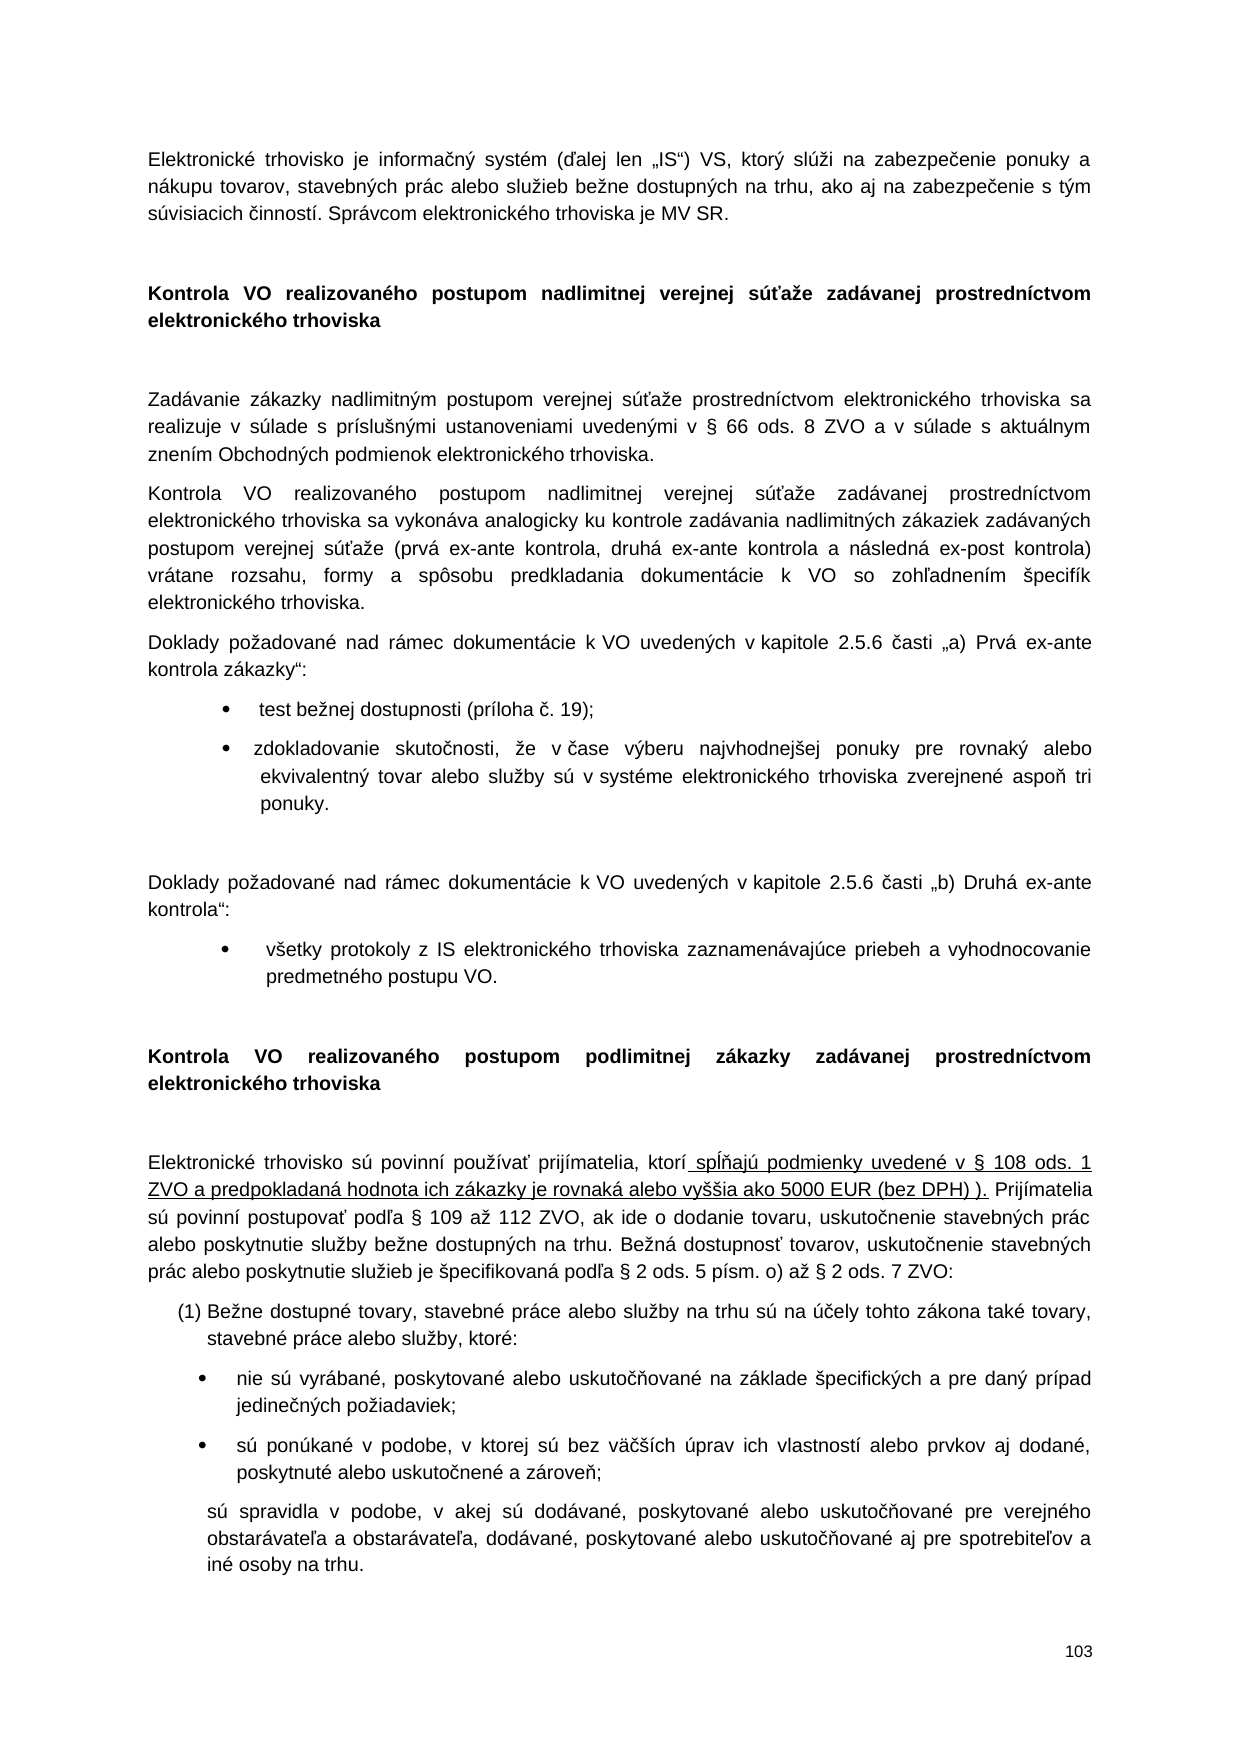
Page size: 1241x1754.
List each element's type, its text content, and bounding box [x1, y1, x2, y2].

text Kontrola VO realizovaného postupom nadlimitnej verejnej súťaže zadávanej prostredníctvom elektronického trhoviska sa vykonáva analogicky ku kontrole zadávania nadlimitných zákaziek zadávaných postupom verejnej súťaže (prvá ex-ante kontrola, druhá ex-ante kontrola a následná ex-post kontrola) vrátane rozsahu, formy a spôsobu predkladania dokumentácie k VO so zohľadnením špecifík elektronického trhoviska. [148, 482, 1092, 613]
text nie sú vyrábané, poskytované alebo uskutočňované na základe špecifických a pre daný prípad jedinečných požiadaviek; [199, 1366, 1092, 1416]
list Bežne dostupné tovary, stavebné práce alebo služby na trhu sú na účely tohto zákona také tovary, stavebné práce alebo služby, ktoré: [177, 1299, 1092, 1349]
text Kontrola VO realizovaného postupom podlimitnej zákazky zadávanej prostredníctvom elektronického trhoviska [148, 1044, 1092, 1094]
text sú ponúkané v podobe, v ktorej sú bez väčších úprav ich vlastností alebo prvkov aj dodané, poskytnuté alebo uskutočnené a zároveň; [199, 1433, 1092, 1483]
text Kontrola VO realizovaného postupom nadlimitnej verejnej súťaže zadávanej prostredníctvom elektronického trhoviska [148, 281, 1092, 331]
text Doklady požadované nad rámec dokumentácie k VO uvedených v kapitole 2.5.6 časti „b) Druhá ex-ante kontrola“: [148, 871, 1092, 921]
list všetky protokoly z IS elektronického trhoviska zaznamenávajúce priebeh a vyhodnocovanie predmetného postupu VO. [222, 938, 1092, 988]
text Zadávanie zákazky nadlimitným postupom verejnej súťaže prostredníctvom elektronického trhoviska sa realizuje v súlade s príslušnými ustanoveniami uvedenými v § 66 ods. 8 ZVO a v súlade s aktuálnym znením Obchodných podmienok elektronického trhoviska. [148, 388, 1092, 465]
text sú spravidla v podobe, v akej sú dodávané, poskytované alebo uskutočňované pre verejného obstarávateľa a obstarávateľa, dodávané, poskytované alebo uskutočňované aj pre spotrebiteľov a iné osoby na trhu. [207, 1500, 1092, 1575]
text Elektronické trhovisko je informačný systém (ďalej len „IS“) VS, ktorý slúži na zabezpečenie ponuky a nákupu tovarov, stavebných prác alebo služieb bežne dostupných na trhu, ako aj na zabezpečenie s tým súvisiacich činností. Správcom elektronického trhoviska je MV SR. [148, 148, 1092, 225]
text Elektronické trhovisko sú povinní používať prijímatelia, ktorí spĺňajú podmienky uvedené v § 108 ods. 1 ZVO a predpokladaná hodnota ich zákazky je rovnaká alebo vyššia ako 5000 EUR (bez DPH) ). Prijímatelia sú povinní postupovať podľa § 109 až 112 ZVO, ak ide o dodanie tovaru, uskutočnenie stavebných prác alebo poskytnutie služby bežne dostupných na trhu. Bežná dostupnosť tovarov, uskutočnenie stavebných prác alebo poskytnutie služieb je špecifikovaná podľa § 2 ods. 5 písm. o) až § 2 ods. 7 ZVO: [148, 1151, 1092, 1283]
list test bežnej dostupnosti (príloha č. 19); [223, 697, 1092, 720]
text Doklady požadované nad rámec dokumentácie k VO uvedených v kapitole 2.5.6 časti „a) Prvá ex-ante kontrola zákazky“: [148, 631, 1092, 680]
list zdokladovanie skutočnosti, že v čase výberu najvhodnejšej ponuky pre rovnaký alebo ekvivalentný tovar alebo služby sú v systéme elektronického trhoviska zverejnené aspoň tri ponuky. [223, 737, 1092, 814]
